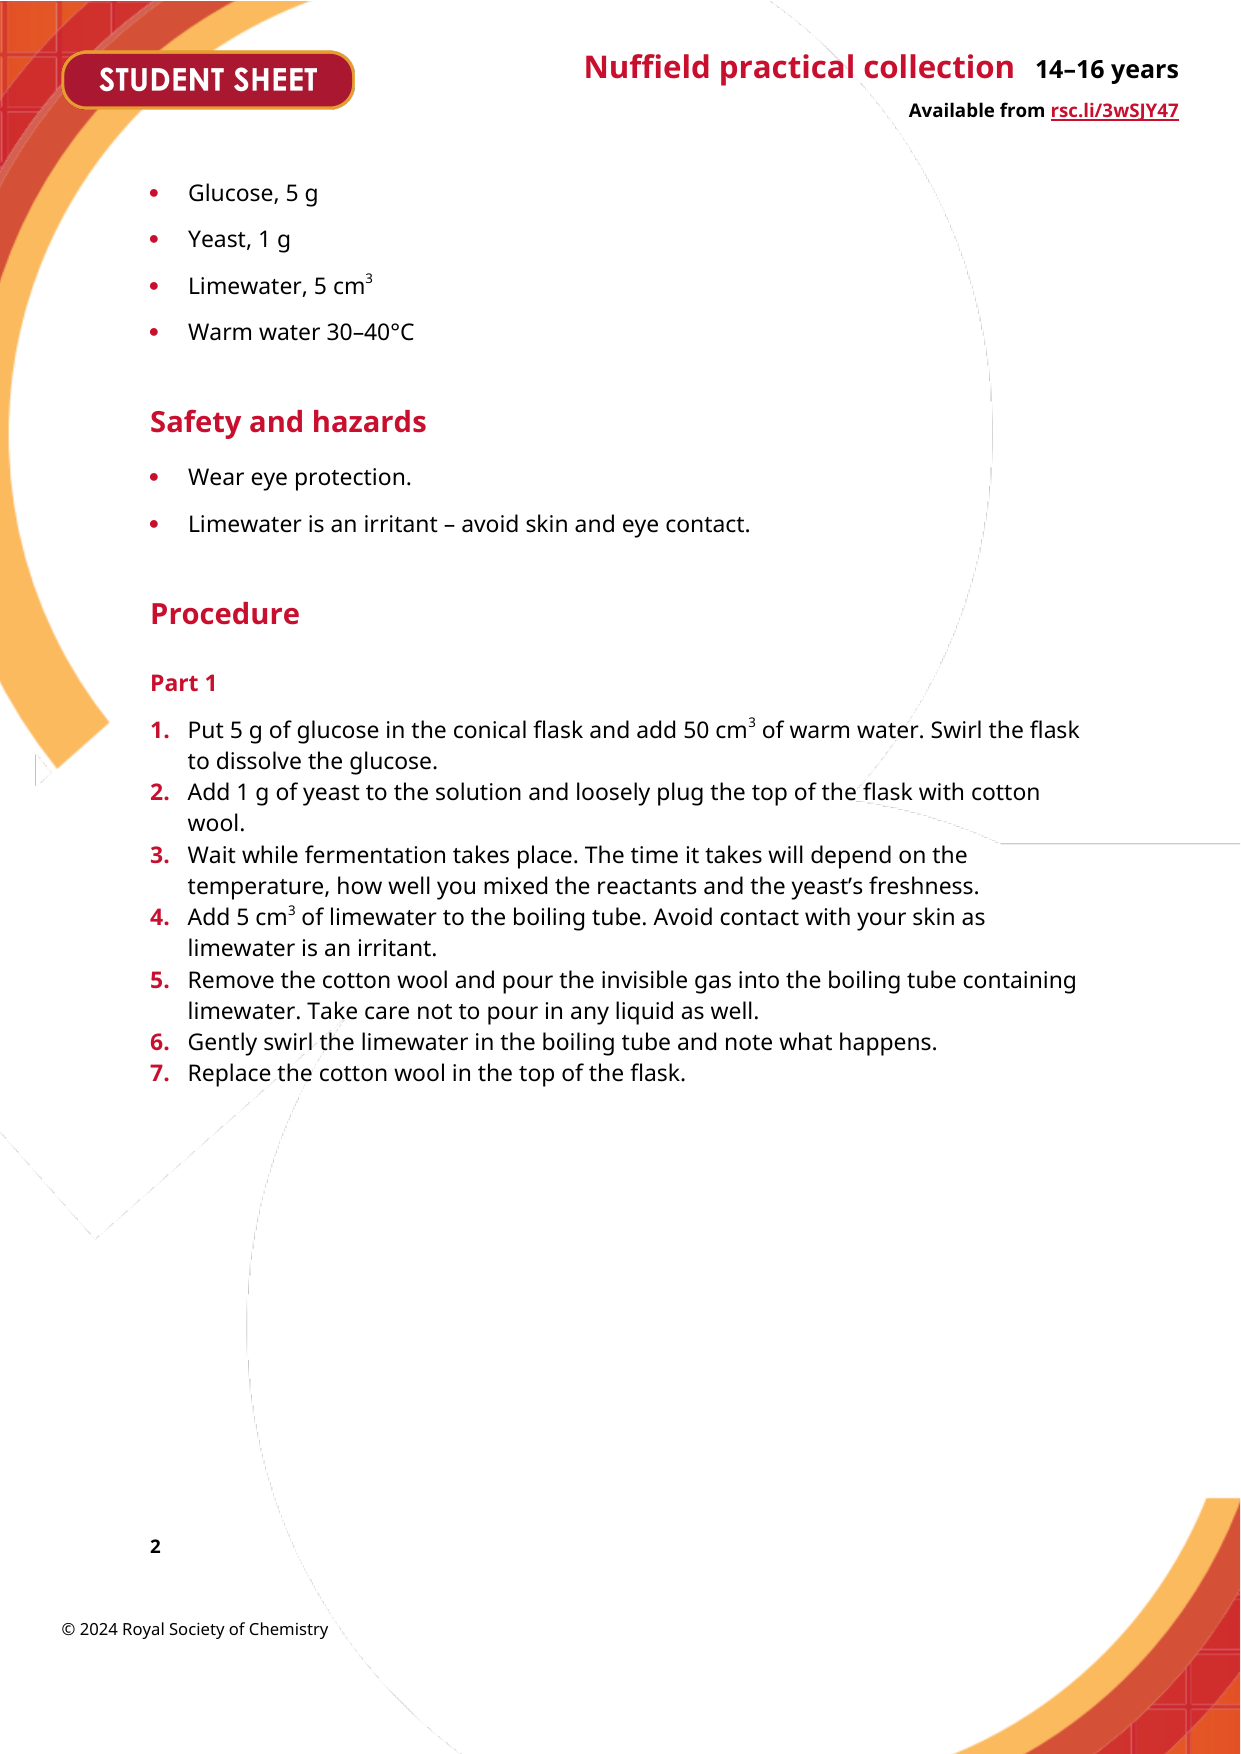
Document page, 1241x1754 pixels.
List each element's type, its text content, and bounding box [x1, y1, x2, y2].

list Gently swirl the limewater in the boiling tube and note what happens. [150, 1026, 1090, 1057]
text Part 1 [150, 667, 1090, 699]
list Remove the cotton wool and pour the invisible gas into the boiling tube containing limewater. Take care not to pour in any liquid as well. [150, 964, 1090, 1026]
list Add 5 cm3 of limewater to the boiling tube. Avoid contact with your skin as limewater is an irritant. [150, 901, 1090, 964]
text Procedure [150, 593, 1090, 633]
list Add 1 g of yeast to the solution and loosely plug the top of the flask with cotton wool. [150, 776, 1090, 839]
picture [61, 50, 355, 110]
list Wear eye protection. [150, 461, 1090, 492]
list Limewater, 5 cm3 [150, 270, 1090, 301]
text Safety and hazards [150, 402, 1090, 441]
list Glucose, 5 g [150, 177, 1090, 208]
list Warm water 30–40°C [150, 316, 1090, 347]
list Put 5 g of glucose in the conical flask and add 50 cm3 of warm water. Swirl the flask to dissolve the glucose. [150, 714, 1090, 776]
list Yeast, 1 g [150, 223, 1090, 255]
list Replace the cotton wool in the top of the flask. [150, 1057, 1090, 1089]
list Wait while fermentation takes place. The time it takes will depend on the temperature, how well you mixed the reactants and the yeast’s freshness. [150, 839, 1090, 901]
list Limewater is an irritant – avoid skin and eye contact. [150, 507, 1090, 539]
